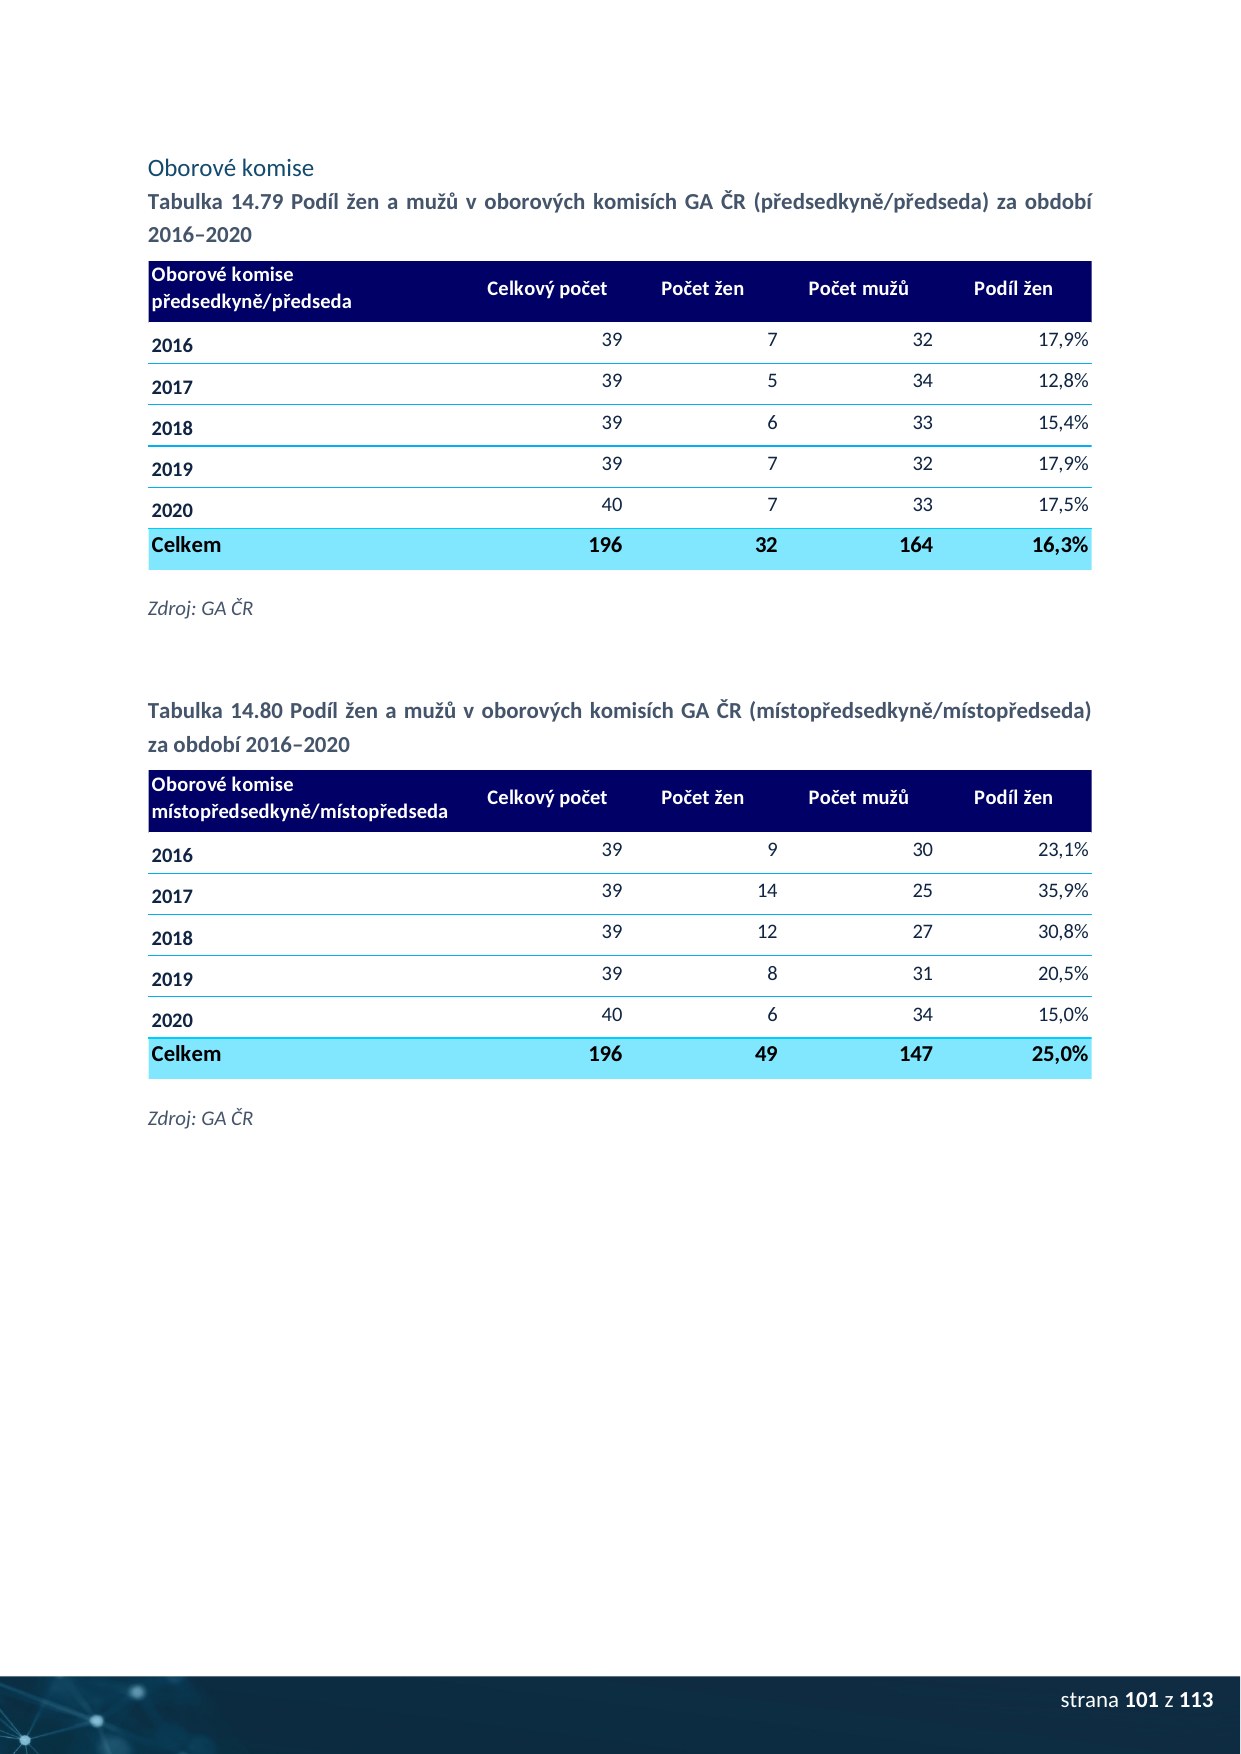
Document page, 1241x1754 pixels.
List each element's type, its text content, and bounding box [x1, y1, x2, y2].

picture [0, 1643, 1241, 1754]
subtitle Oborové komise [148, 152, 1093, 182]
text Zdroj: GA ČR [148, 1105, 1093, 1131]
text Zdroj: GA ČR [148, 596, 1093, 621]
